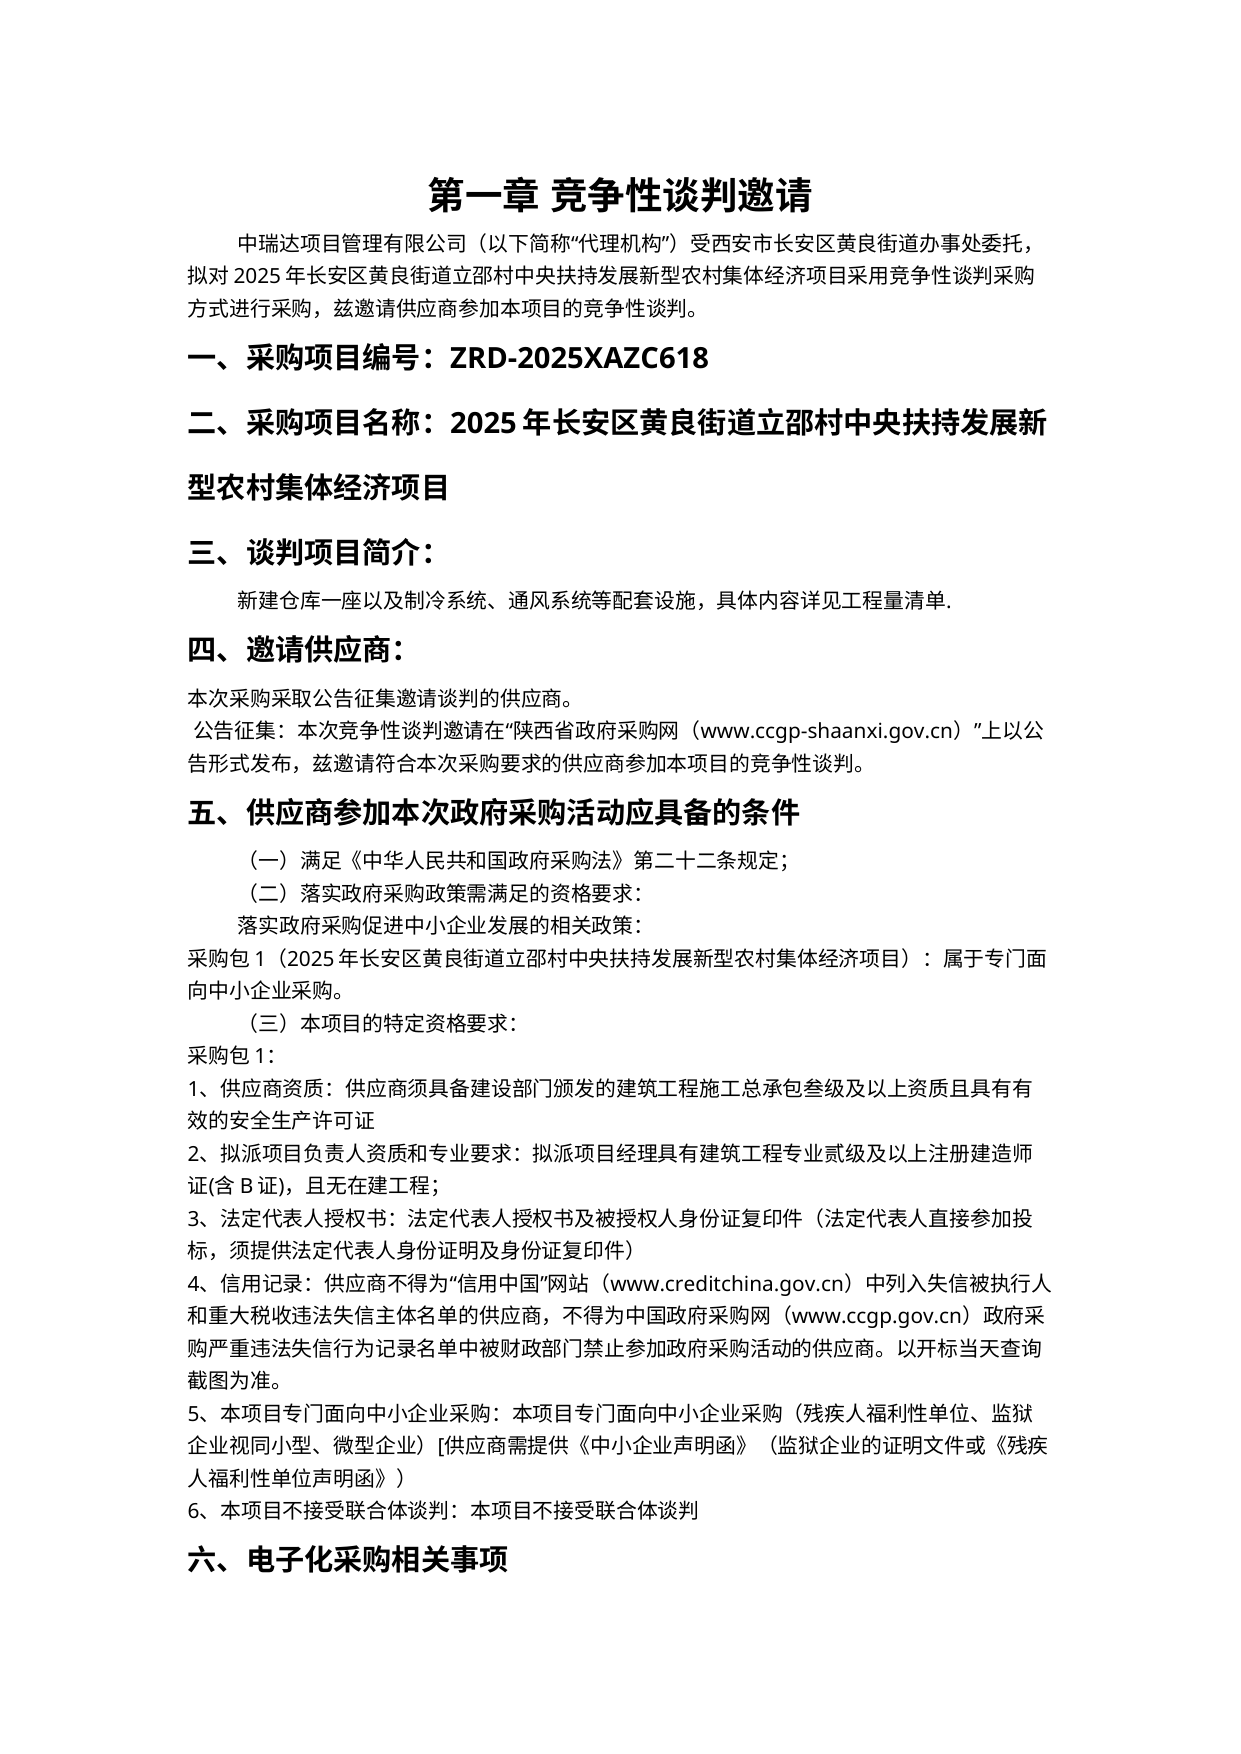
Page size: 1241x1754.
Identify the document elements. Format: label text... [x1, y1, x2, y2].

text 5、本项目专门面向中小企业采购：本项目专门面向中小企业采购（残疾人福利性单位、监狱企业视同小型、微型企业）[供应商需提供《中小企业声明函》（监狱企业的证明文件或《残疾人福利性单位声明函》） [187, 1397, 1053, 1494]
text 六、电子化采购相关事项 [187, 1527, 1053, 1592]
text 三、谈判项目简介： [187, 519, 1053, 584]
text 中瑞达项目管理有限公司（以下简称“代理机构”）受西安市长安区黄良街道办事处委托，拟对2025年长安区黄良街道立邵村中央扶持发展新型农村集体经济项目采用竞争性谈判采购方式进行采购，兹邀请供应商参加本项目的竞争性谈判。 [187, 227, 1053, 324]
text 6、本项目不接受联合体谈判：本项目不接受联合体谈判 [187, 1494, 1053, 1527]
text 一、采购项目编号：ZRD-2025XAZC618 [187, 324, 1053, 389]
text 落实政府采购促进中小企业发展的相关政策： [187, 909, 1053, 942]
text 四、邀请供应商： [187, 617, 1053, 682]
text 4、信用记录：供应商不得为“信用中国”网站（www.creditchina.gov.cn）中列入失信被执行人和重大税收违法失信主体名单的供应商，不得为中国政府采购网（www.ccgp.gov.cn）政府采购严重违法失信行为记录名单中被财政部门禁止参加政府采购活动的供应商。以开标当天查询截图为准。 [187, 1267, 1053, 1397]
text 采购包1： [187, 1039, 1053, 1072]
text 2、拟派项目负责人资质和专业要求：拟派项目经理具有建筑工程专业贰级及以上注册建造师证(含B证)，且无在建工程； [187, 1137, 1053, 1202]
text 本次采购采取公告征集邀请谈判的供应商。 [187, 682, 1053, 714]
text 五、供应商参加本次政府采购活动应具备的条件 [187, 779, 1053, 844]
text 采购包1（2025年长安区黄良街道立邵村中央扶持发展新型农村集体经济项目）：属于专门面向中小企业采购。 [187, 942, 1053, 1007]
text 3、法定代表人授权书：法定代表人授权书及被授权人身份证复印件（法定代表人直接参加投标，须提供法定代表人身份证明及身份证复印件） [187, 1202, 1053, 1267]
text 二、采购项目名称：2025年长安区黄良街道立邵村中央扶持发展新型农村集体经济项目 [187, 389, 1053, 519]
text 1、供应商资质：供应商须具备建设部门颁发的建筑工程施工总承包叁级及以上资质且具有有效的安全生产许可证 [187, 1072, 1053, 1137]
text 第一章 竞争性谈判邀请 [187, 162, 1053, 227]
text （一）满足《中华人民共和国政府采购法》第二十二条规定； [187, 844, 1053, 877]
text 新建仓库一座以及制冷系统、通风系统等配套设施，具体内容详见工程量清单. [187, 584, 1053, 617]
text 公告征集：本次竞争性谈判邀请在“陕西省政府采购网（www.ccgp-shaanxi.gov.cn）”上以公告形式发布，兹邀请符合本次采购要求的供应商参加本项目的竞争性谈判。 [187, 714, 1053, 779]
text （二）落实政府采购政策需满足的资格要求： [187, 877, 1053, 909]
text （三）本项目的特定资格要求： [187, 1007, 1053, 1039]
